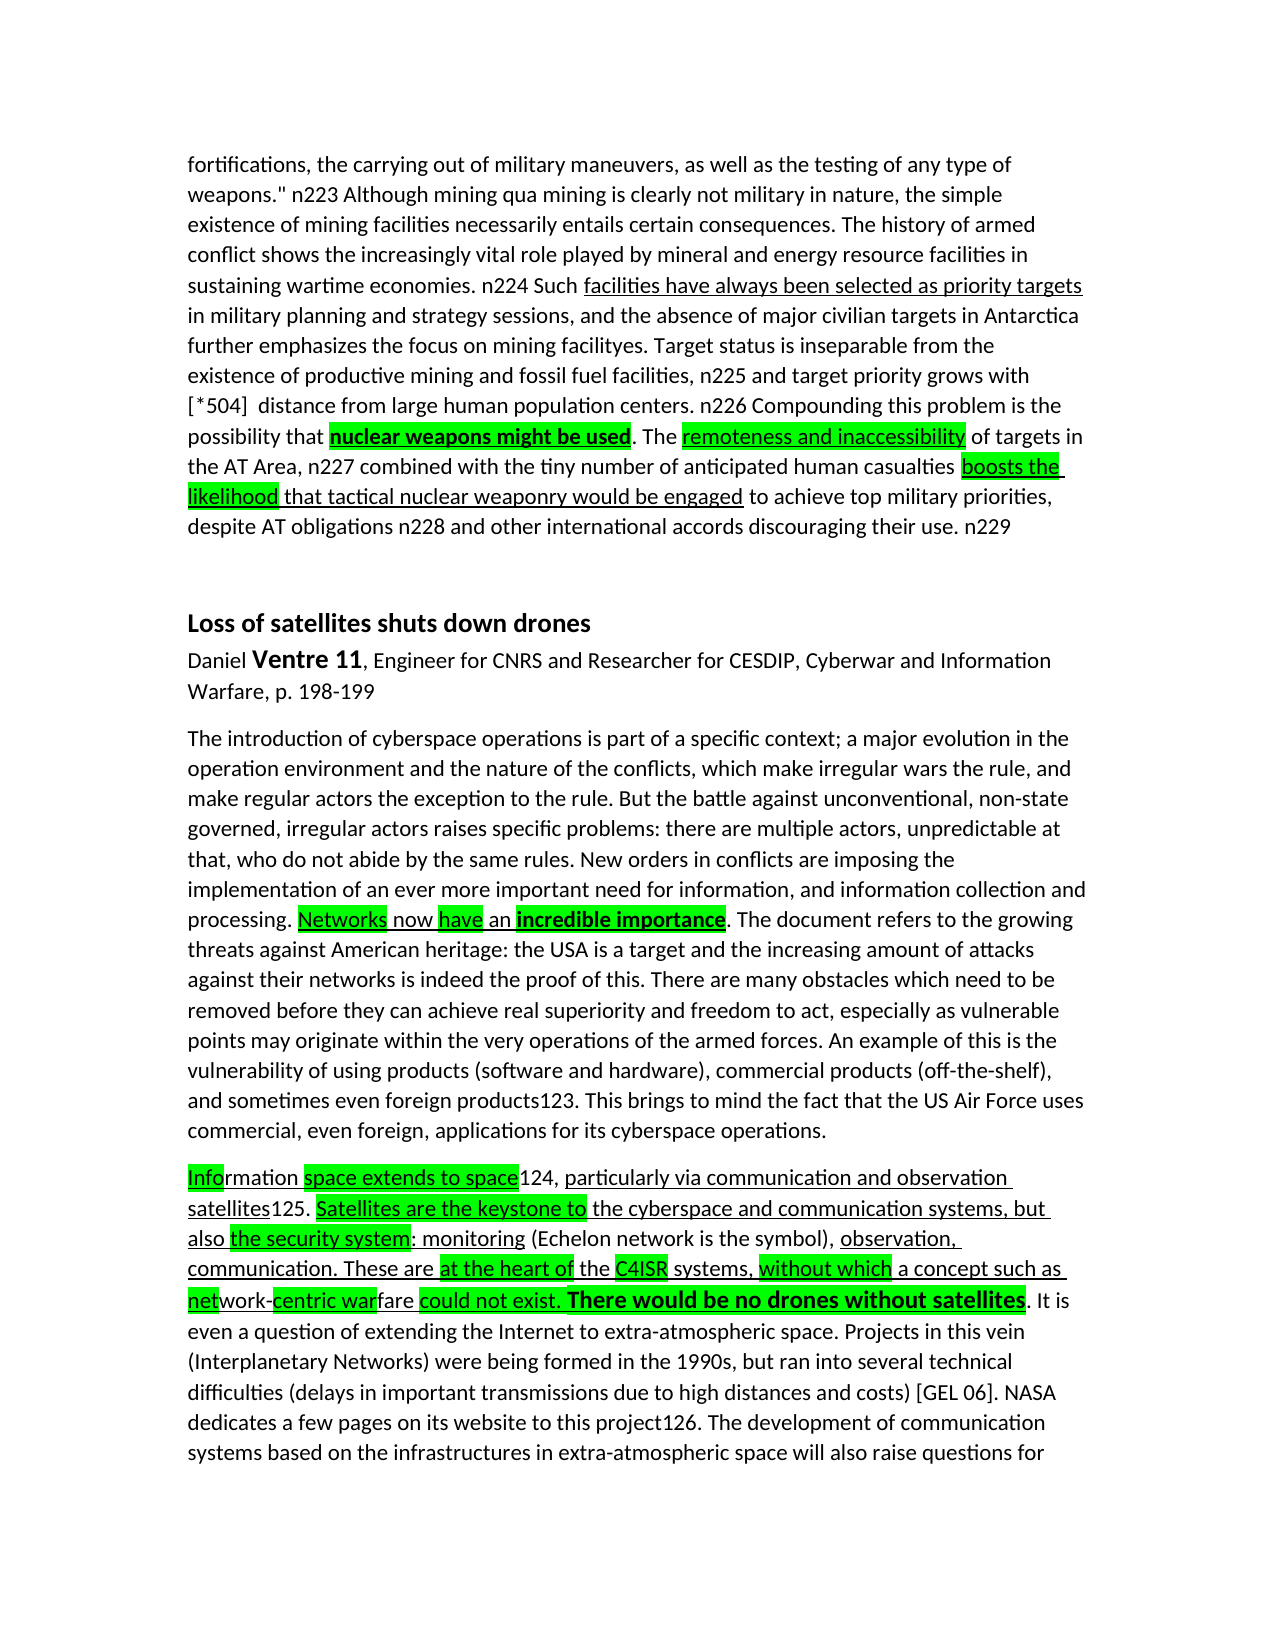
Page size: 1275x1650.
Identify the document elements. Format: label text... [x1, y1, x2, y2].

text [187, 1163, 1087, 1466]
subtitle Loss of satellites shuts down drones [187, 606, 1087, 639]
text Daniel Ventre 11, Engineer for CNRS and Researcher for CESDIP, Cyberwar and Information Warfare, p. 198-199 [187, 642, 1087, 705]
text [187, 150, 1087, 541]
text The introduction of cyberspace operations is part of a specific context; a major evolution in the operation environment and the nature of the conflicts, which make irregular wars the rule, and make regular actors the exception to the rule. But the battle against unconventional, non-state governed, irregular actors raises specific problems: there are multiple actors, unpredictable at that, who do not abide by the same rules. New orders in conflicts are imposing the implementation of an ever more important need for information, and information collection and processing. Networks now have an incredible importance. The document refers to the growing threats against American heritage: the USA is a target and the increasing amount of attacks against their networks is indeed the proof of this. There are many obstacles which need to be removed before they can achieve real superiority and freedom to act, especially as vulnerable points may originate within the very operations of the armed forces. An example of this is the vulnerability of using products (software and hardware), commercial products (off-the-shelf), and sometimes even foreign products123. This brings to mind the fact that the US Air Force uses commercial, even foreign, applications for its cyberspace operations. [187, 724, 1087, 1145]
